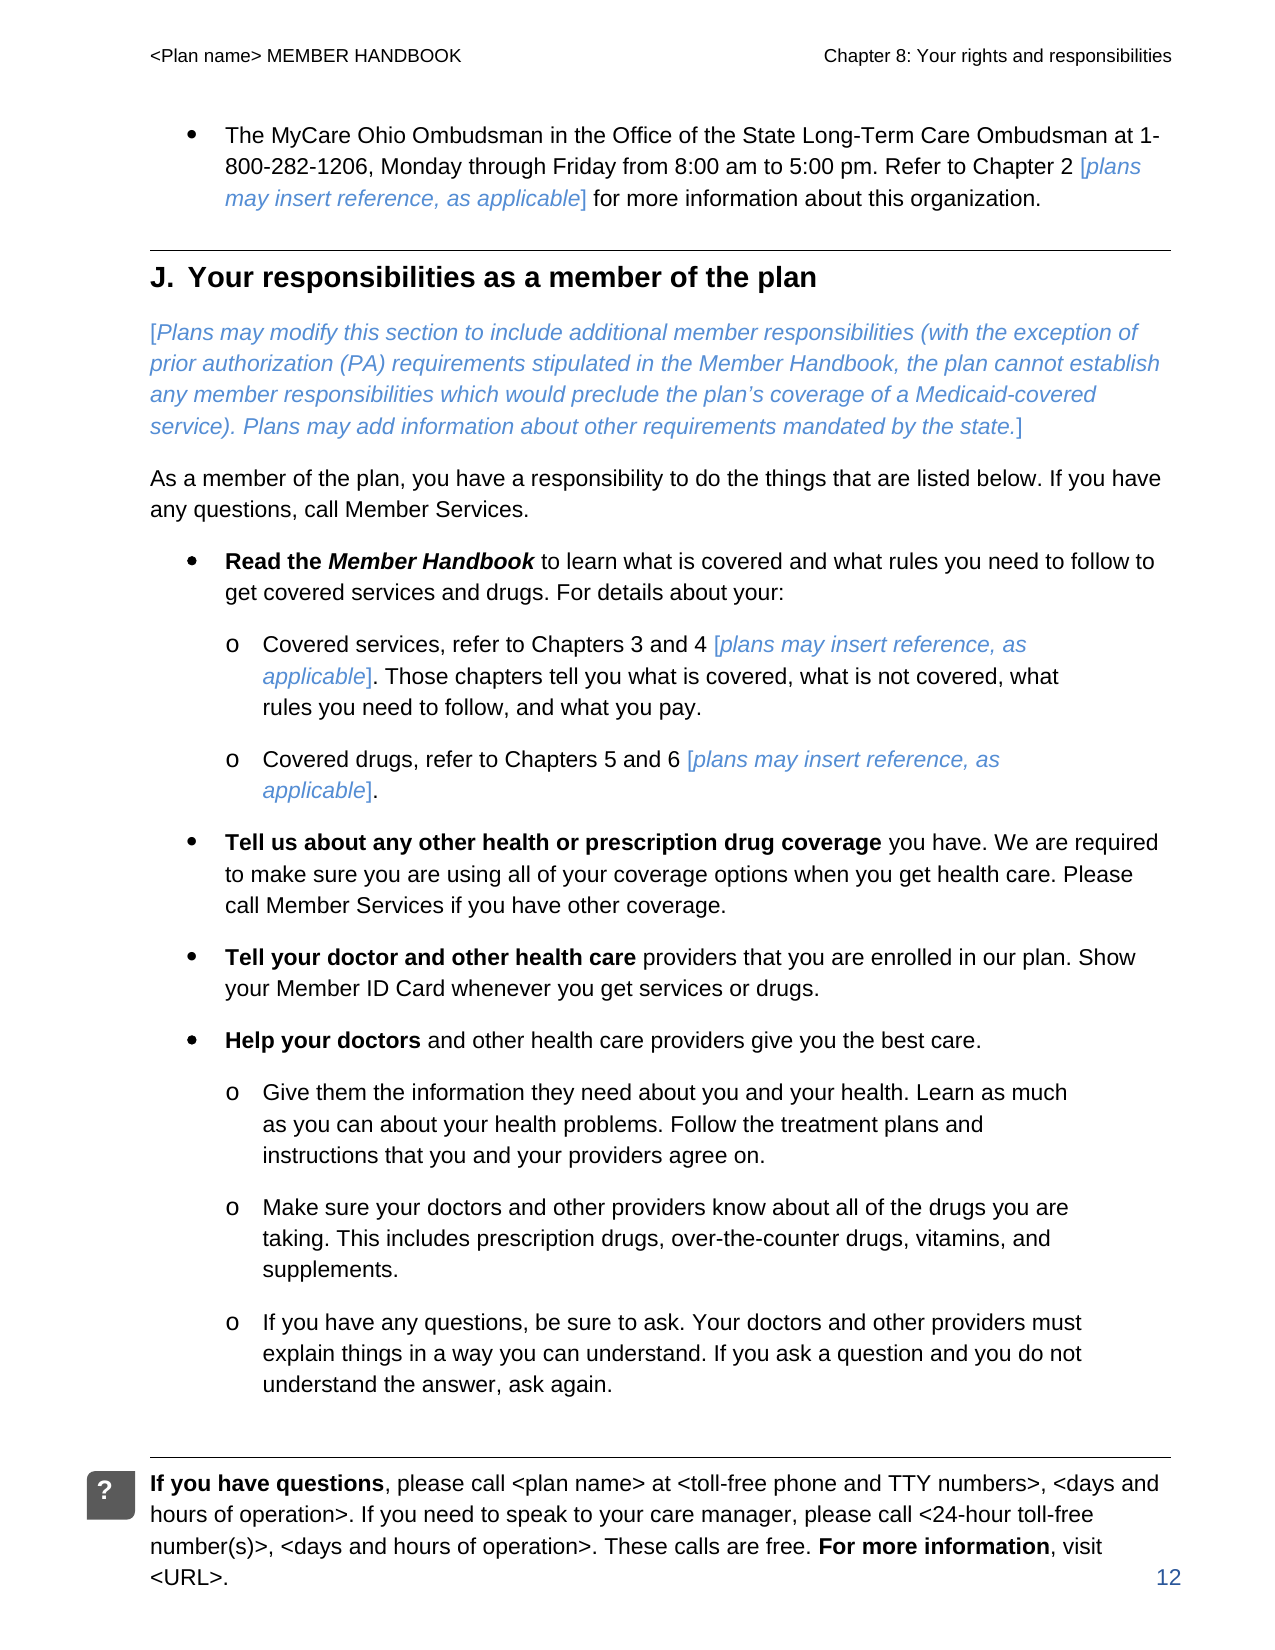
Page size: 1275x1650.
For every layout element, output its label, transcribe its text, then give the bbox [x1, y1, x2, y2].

list Make sure your doctors and other providers know about all of the drugs you are taking. This includes prescription drugs, over-the-counter drugs, vitamins, and supplements. [225, 1190, 1096, 1284]
list Help your doctors and other health care providers give you the best care. [187, 1024, 1171, 1055]
list Give them the information they need about you and your health. Learn as much as you can about your health problems. Follow the treatment plans and instructions that you and your providers agree on. [225, 1076, 1096, 1169]
list Tell your doctor and other health care providers that you are enrolled in our plan. Show your Member ID Card whenever you get services or drugs. [187, 940, 1171, 1003]
list Read the Member Handbook to learn what is covered and what rules you need to follow to get covered services and drugs. For details about your: [187, 544, 1171, 607]
text As a member of the plan, you have a responsibility to do the things that are listed below. If you have any questions, call Member Services. [150, 461, 1171, 524]
text [Plans may modify this section to include additional member responsibilities (with the exception of prior authorization (PA) requirements stipulated in the Member Handbook, the plan cannot establish any member responsibilities which would preclude the plan’s coverage of a Medicaid-covered service). Plans may add information about other requirements mandated by the state.] [150, 315, 1171, 440]
list Tell us about any other health or prescription drug coverage you have. We are required to make sure you are using all of your coverage options when you get health care. Please call Member Services if you have other coverage. [187, 826, 1171, 919]
list The MyCare Ohio Ombudsman in the Office of the State Long-Term Care Ombudsman at 1-800-282-1206, Monday through Friday from 8:00 am to 5:00 pm. Refer to Chapter 2 [plans may insert reference, as applicable] for more information about this organization. [187, 118, 1171, 212]
subtitle Your responsibilities as a member of the plan [150, 251, 1171, 294]
list Covered drugs, refer to Chapters 5 and 6 [plans may insert reference, as applicable]. [225, 742, 1096, 805]
list If you have any questions, be sure to ask. Your doctors and other providers must explain things in a way you can understand. If you ask a question and you do not understand the answer, ask again. [225, 1305, 1096, 1399]
list Covered services, refer to Chapters 3 and 4 [plans may insert reference, as applicable]. Those chapters tell you what is covered, what is not covered, what rules you need to follow, and what you pay. [225, 628, 1096, 722]
